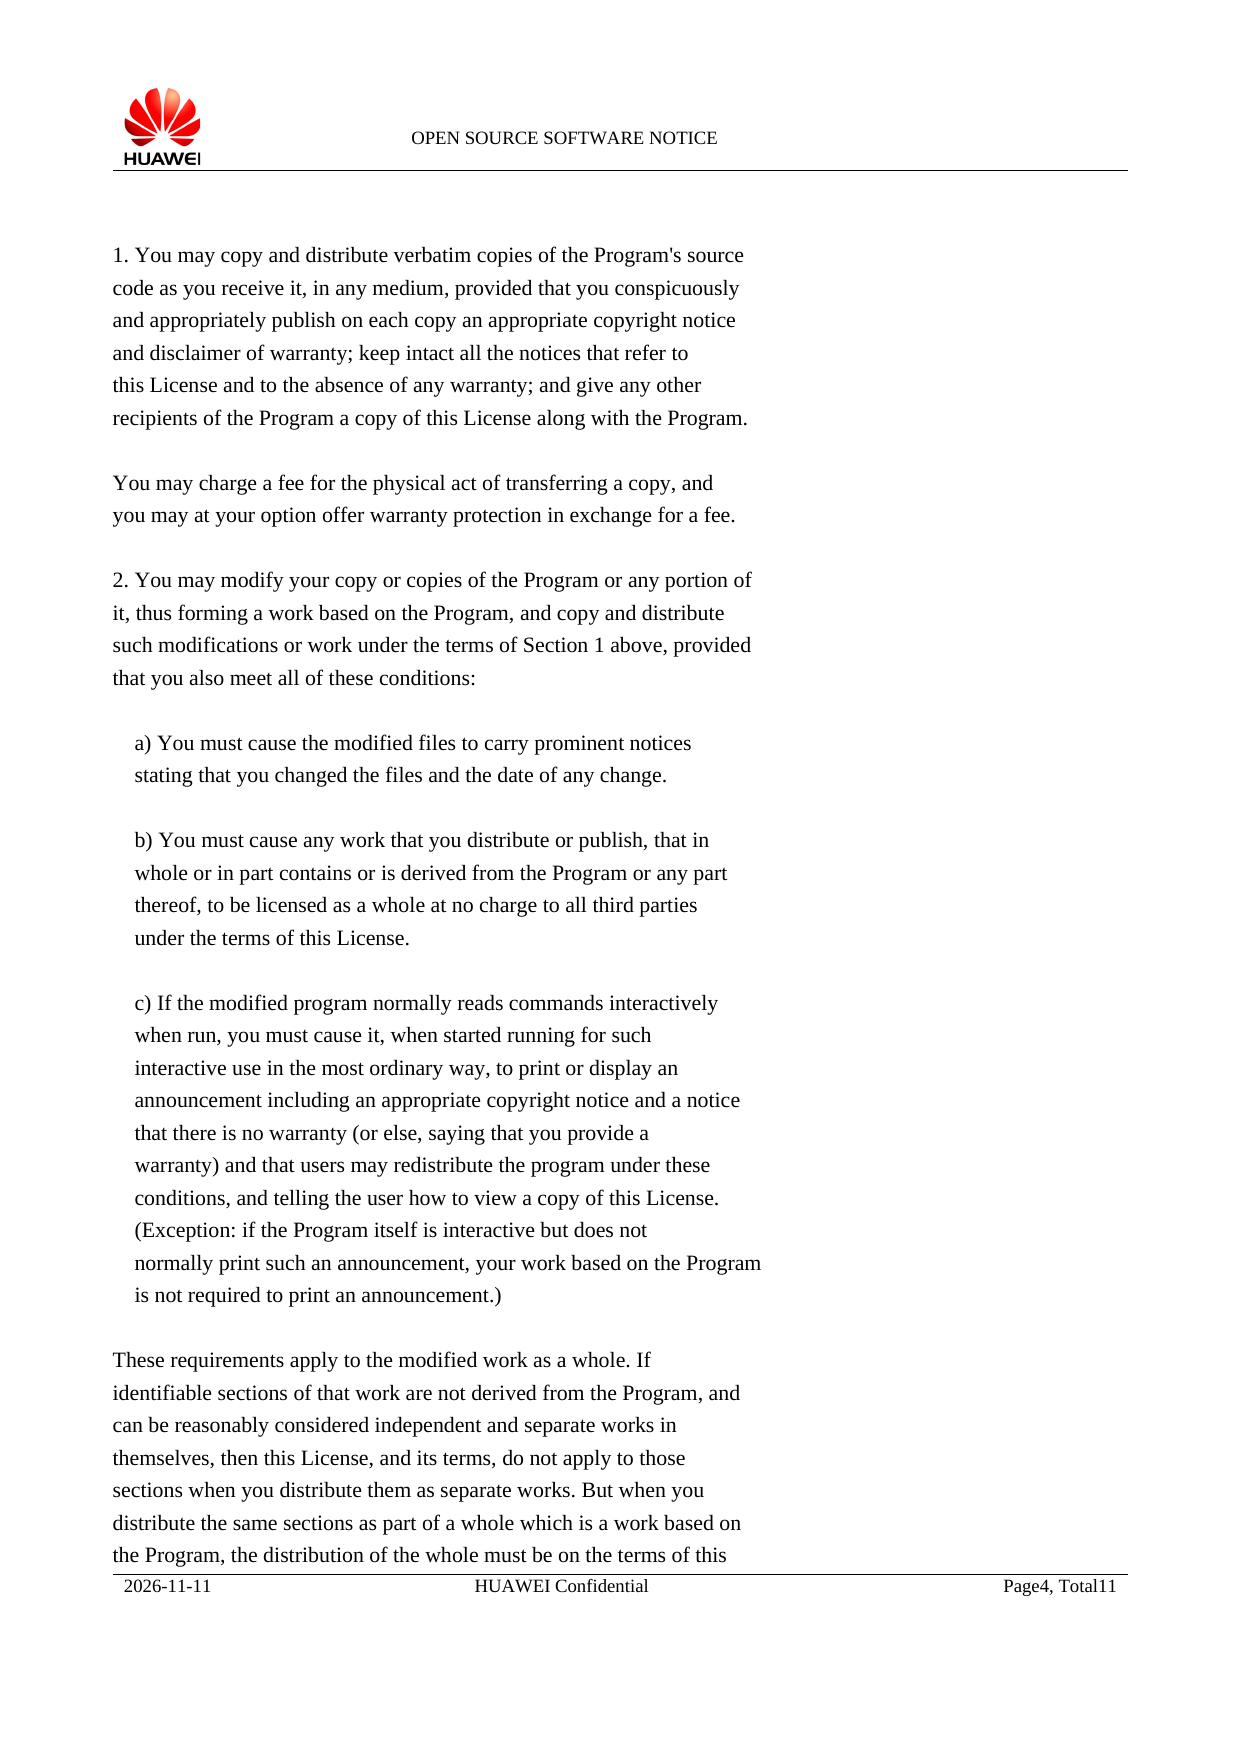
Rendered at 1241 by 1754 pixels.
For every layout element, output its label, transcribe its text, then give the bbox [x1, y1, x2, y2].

picture [124, 88, 201, 165]
